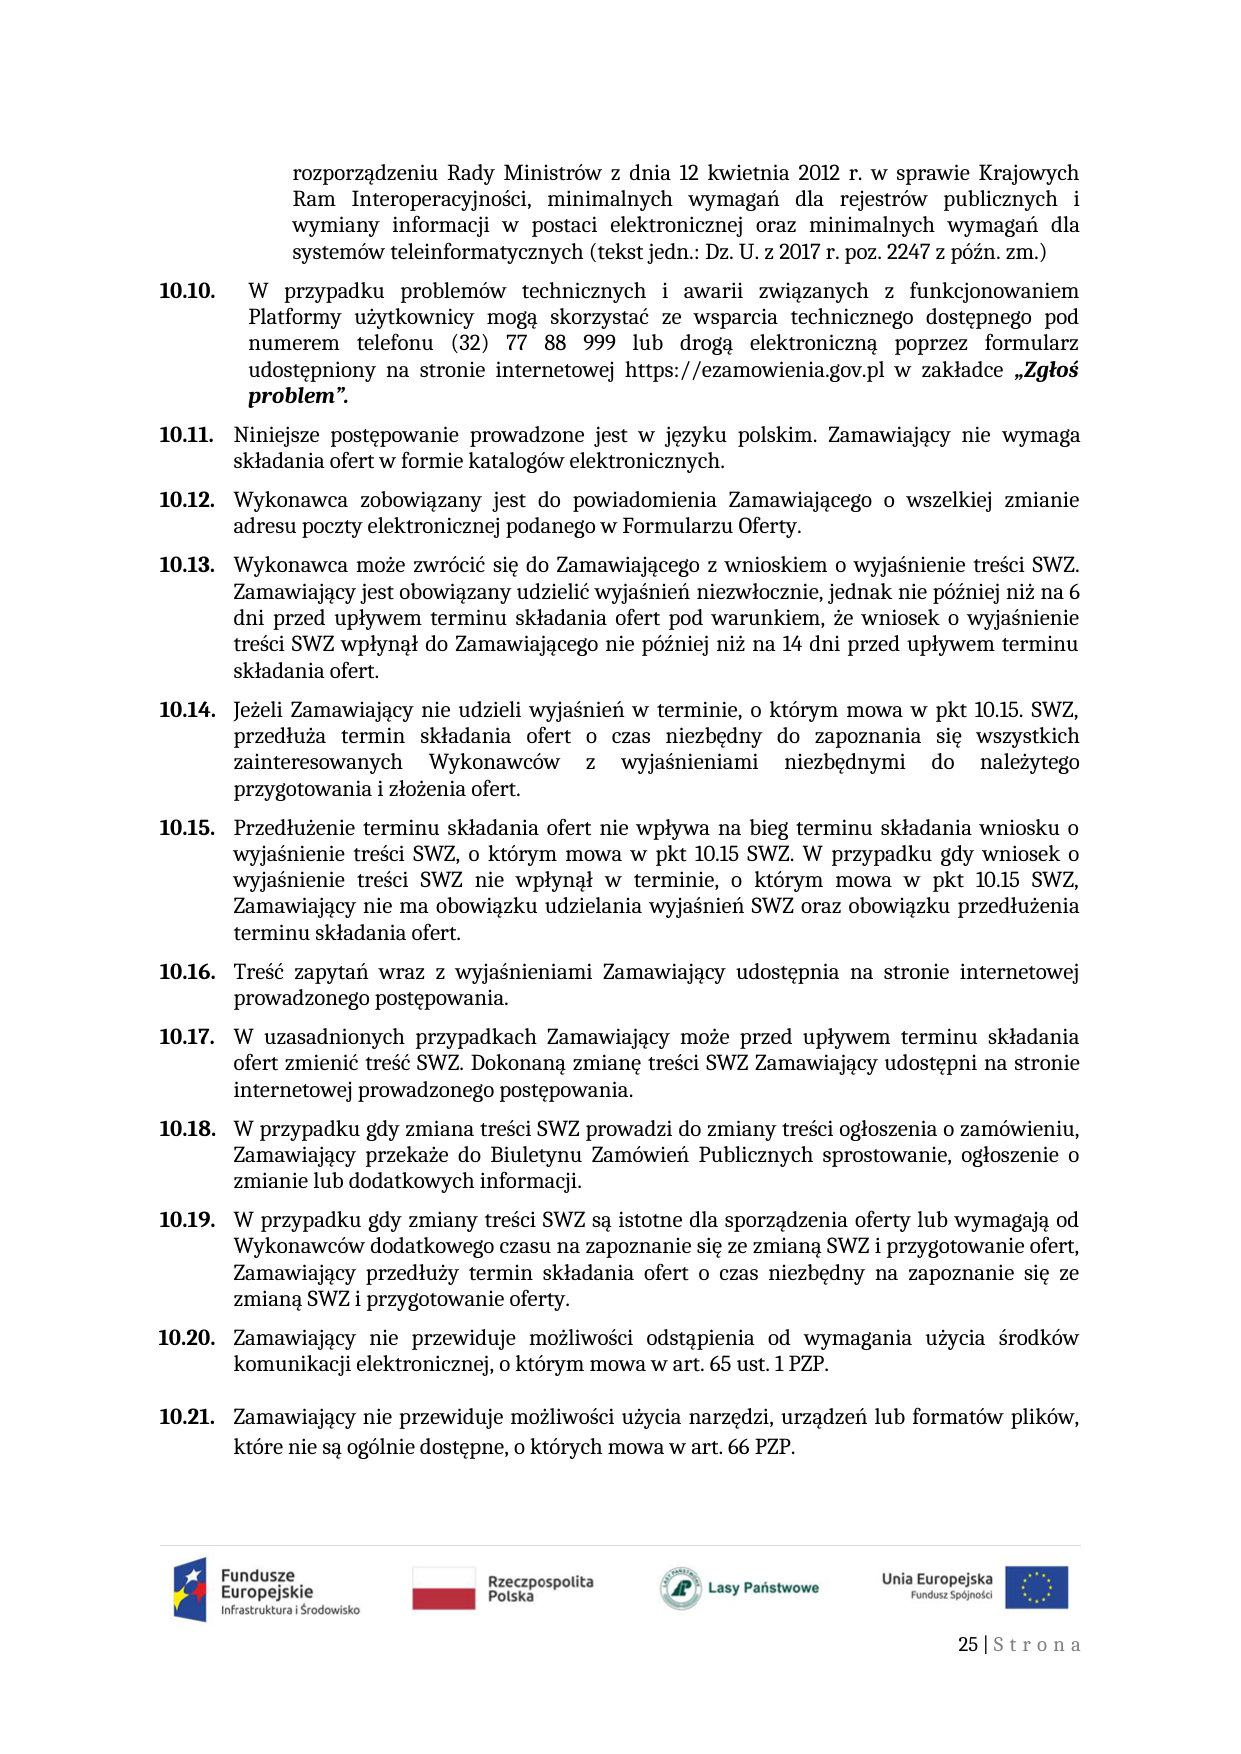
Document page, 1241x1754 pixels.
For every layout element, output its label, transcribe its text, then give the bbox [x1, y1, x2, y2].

text 10.12. Wykonawca zobowiązany jest do powiadomienia Zamawiającego o wszelkiej zmianie adresu poczty elektronicznej podanego w Formularzu Oferty. [159, 487, 1081, 539]
text 10.15. Przedłużenie terminu składania ofert nie wpływa na bieg terminu składania wniosku o wyjaśnienie treści SWZ, o którym mowa w pkt 10.15 SWZ. W przypadku gdy wniosek o wyjaśnienie treści SWZ nie wpłynął w terminie, o którym mowa w pkt 10.15 SWZ, Zamawiający nie ma obowiązku udzielania wyjaśnień SWZ oraz obowiązku przedłużenia terminu składania ofert. [159, 814, 1081, 946]
list Zamawiający nie przewiduje możliwości odstąpienia od wymagania użycia środków komunikacji elektronicznej, o którym mowa w art. 65 ust. 1 PZP. [158, 1325, 1081, 1377]
list Zamawiający nie przewiduje możliwości użycia narzędzi, urządzeń lub formatów plików, które nie są ogólnie dostępne, o których mowa w art. 66 PZP. [159, 1404, 1081, 1460]
text 10.11. Niniejsze postępowanie prowadzone jest w języku polskim. Zamawiający nie wymaga składania ofert w formie katalogów elektronicznych. [159, 422, 1081, 474]
text 10.14. Jeżeli Zamawiający nie udzieli wyjaśnień w terminie, o którym mowa w pkt 10.15. SWZ, przedłuża termin składania ofert o czas niezbędny do zapoznania się wszystkich zainteresowanych Wykonawców z wyjaśnieniami niezbędnymi do należytego przygotowania i złożenia ofert. [159, 696, 1081, 802]
picture [159, 1548, 1081, 1633]
text 10.17. W uzasadnionych przypadkach Zamawiający może przed upływem terminu składania ofert zmienić treść SWZ. Dokonaną zmianę treści SWZ Zamawiający udostępni na stronie internetowej prowadzonego postępowania. [159, 1024, 1081, 1103]
text 10.18. W przypadku gdy zmiana treści SWZ prowadzi do zmiany treści ogłoszenia o zamówieniu, Zamawiający przekaże do Biuletynu Zamówień Publicznych sprostowanie, ogłoszenie o zmianie lub dodatkowych informacji. [159, 1115, 1081, 1194]
text 10.16. Treść zapytań wraz z wyjaśnieniami Zamawiający udostępnia na stronie internetowej prowadzonego postępowania. [159, 958, 1081, 1011]
text 10.10. W przypadku problemów technicznych i awarii związanych z funkcjonowaniem Platformy użytkownicy mogą skorzystać ze wsparcia technicznego dostępnego pod numerem telefonu (32) 77 88 999 lub drogą elektroniczną poprzez formularz udostępniony na stronie internetowej https://ezamowienia.gov.pl w zakładce „Zgłoś problem”. [159, 277, 1081, 409]
text 10.13. Wykonawca może zwrócić się do Zamawiającego z wnioskiem o wyjaśnienie treści SWZ. Zamawiający jest obowiązany udzielić wyjaśnień niezwłocznie, jednak nie później niż na 6 dni przed upływem terminu składania ofert pod warunkiem, że wniosek o wyjaśnienie treści SWZ wpłynął do Zamawiającego nie później niż na 14 dni przed upływem terminu składania ofert. [159, 552, 1081, 684]
text 10.19. W przypadku gdy zmiany treści SWZ są istotne dla sporządzenia oferty lub wymagają od Wykonawców dodatkowego czasu na zapoznanie się ze zmianą SWZ i przygotowanie ofert, Zamawiający przedłuży termin składania ofert o czas niezbędny na zapoznanie się ze zmianą SWZ i przygotowanie oferty. [159, 1207, 1081, 1312]
